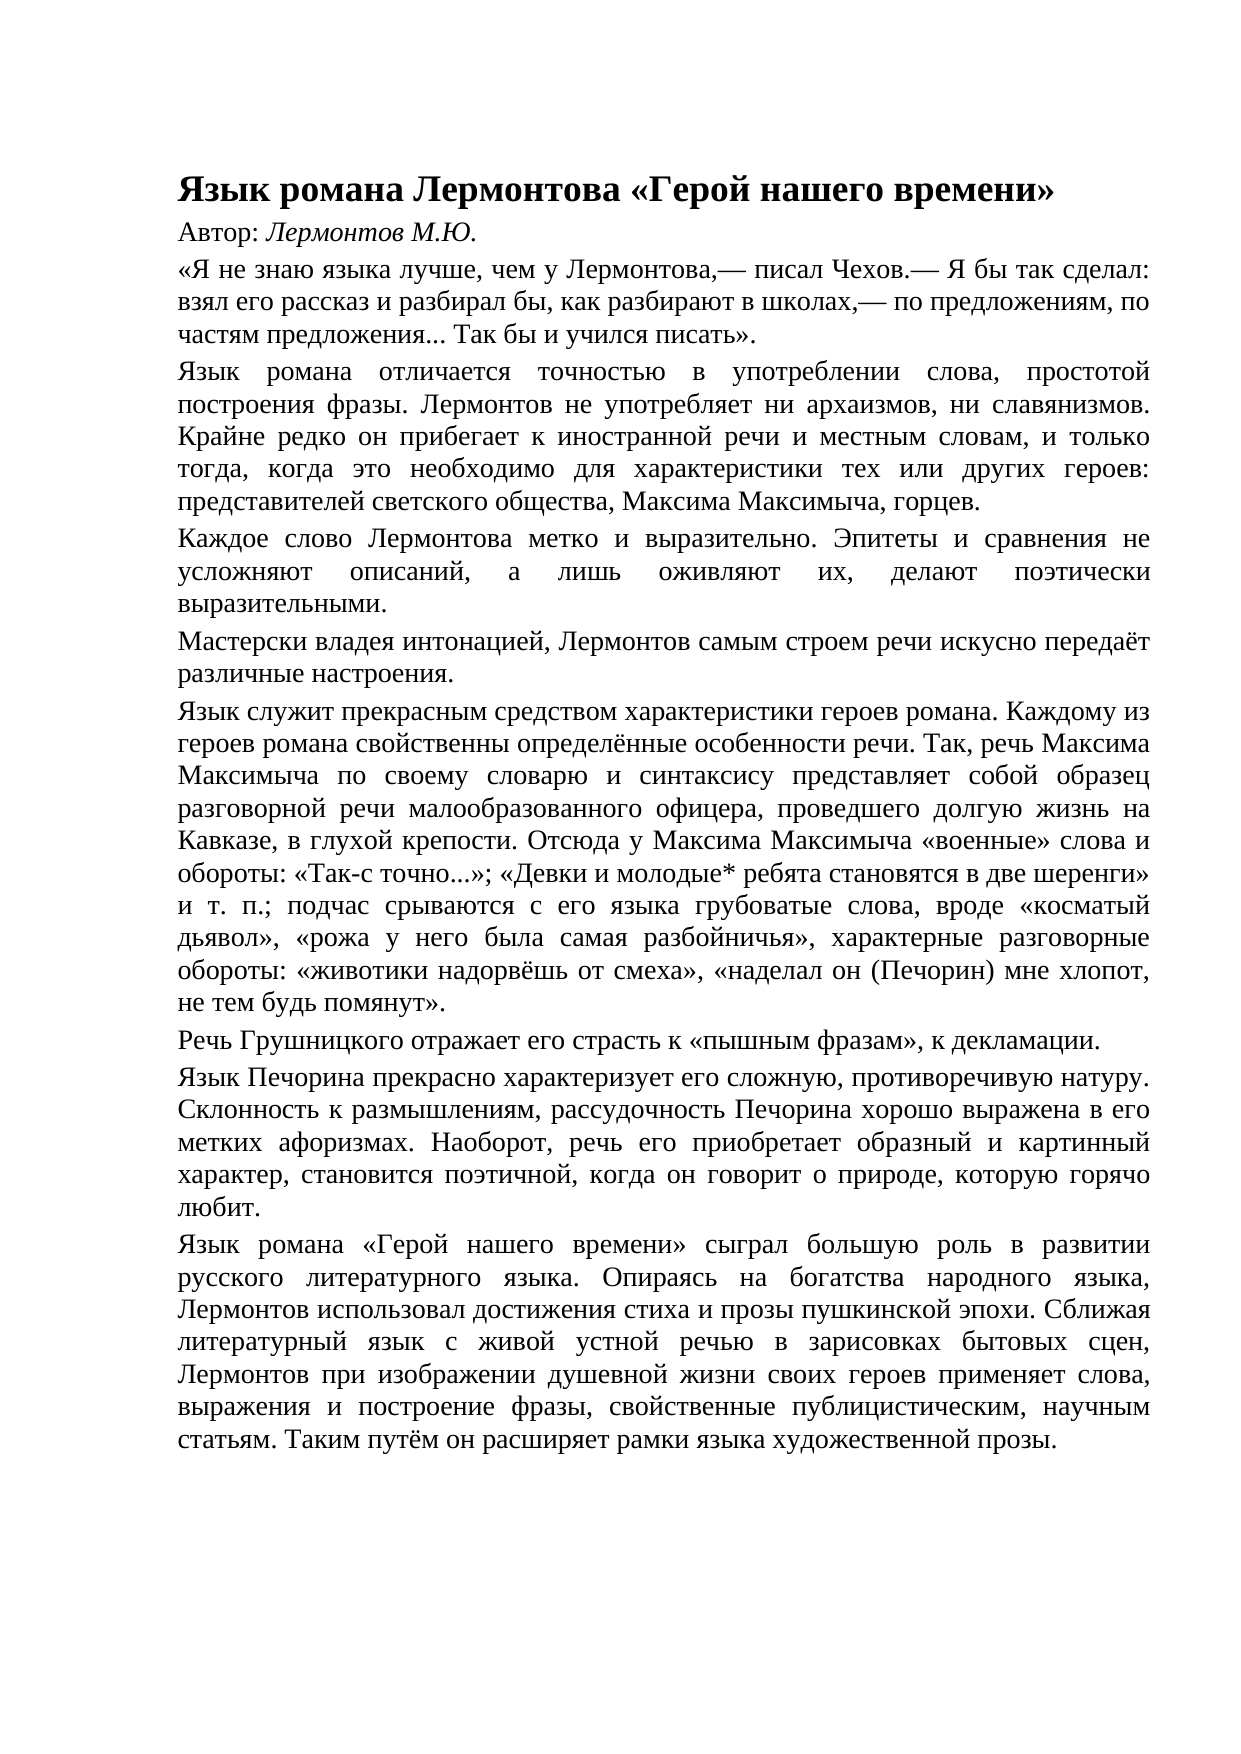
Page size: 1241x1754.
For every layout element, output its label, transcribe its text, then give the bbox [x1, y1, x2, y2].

text Каждое слово Лермонтова метко и выразительно. Эпитеты и сравнения не усложняют описаний, а лишь оживляют их, делают поэтически выразительными. [177, 521, 1152, 619]
subtitle Язык романа Лермонтова «Герой нашего времени» [177, 166, 1152, 209]
text Язык служит прекрасным средством характеристики героев романа. Каждому из героев романа свойственны определённые особенности речи. Так, речь Максима Максимыча по своему словарю и синтаксису представляет собой образец разговорной речи малообразованного офицера, проведшего долгую жизнь на Кавказе, в глухой крепости. Отсюда у Максима Максимыча «военные» слова и обороты: «Так-с точно...»; «Девки и молодые* ребята становятся в две шеренги» и т. п.; подчас срываются с его языка грубоватые слова, вроде «косматый дьявол», «рожа у него была самая разбойничья», характерные разговорные обороты: «животики надорвёшь от смеха», «наделал он (Печорин) мне хлопот, не тем будь помянут». [177, 694, 1152, 1018]
text «Я не знаю языка лучше, чем у Лермонтова,— писал Чехов.— Я бы так сделал: взял его рассказ и разбирал бы, как разбирают в школах,— по предложениям, по частям предложения... Так бы и учился писать». [177, 252, 1152, 349]
text Речь Грушницкого отражает его страсть к «пышным фразам», к декламации. [177, 1023, 1152, 1055]
text Язык романа отличается точностью в употреблении слова, простотой построения фразы. Лермонтов не употребляет ни архаизмов, ни славянизмов. Крайне редко он прибегает к иностранной речи и местным словам, и только тогда, когда это необходимо для характеристики тех или других героев: представителей светского общества, Максима Максимыча, горцев. [177, 354, 1152, 516]
text Язык романа «Герой нашего времени» сыграл большую роль в развитии русского литературного языка. Опираясь на богатства народного языка, Лермонтов использовал достижения стиха и прозы пушкинской эпохи. Сближая литературный язык с живой устной речью в зарисовках бытовых сцен, Лермонтов при изображении душевной жизни своих героев применяет слова, выражения и построение фразы, свойственные публицистическим, научным статьям. Таким путём он расширяет рамки языка художественной прозы. [177, 1227, 1152, 1454]
text Автор: Лермонтов М.Ю. [177, 214, 1152, 247]
text Мастерски владея интонацией, Лермонтов самым строем речи искусно передаёт различные настроения. [177, 624, 1152, 688]
text Язык Печорина прекрасно характеризует его сложную, противоречивую натуру. Склонность к размышлениям, рассудочность Печорина хорошо выражена в его метких афоризмах. Наоборот, речь его приобретает образный и картинный характер, становится поэтичной, когда он говорит о природе, которую горячо любит. [177, 1060, 1152, 1222]
